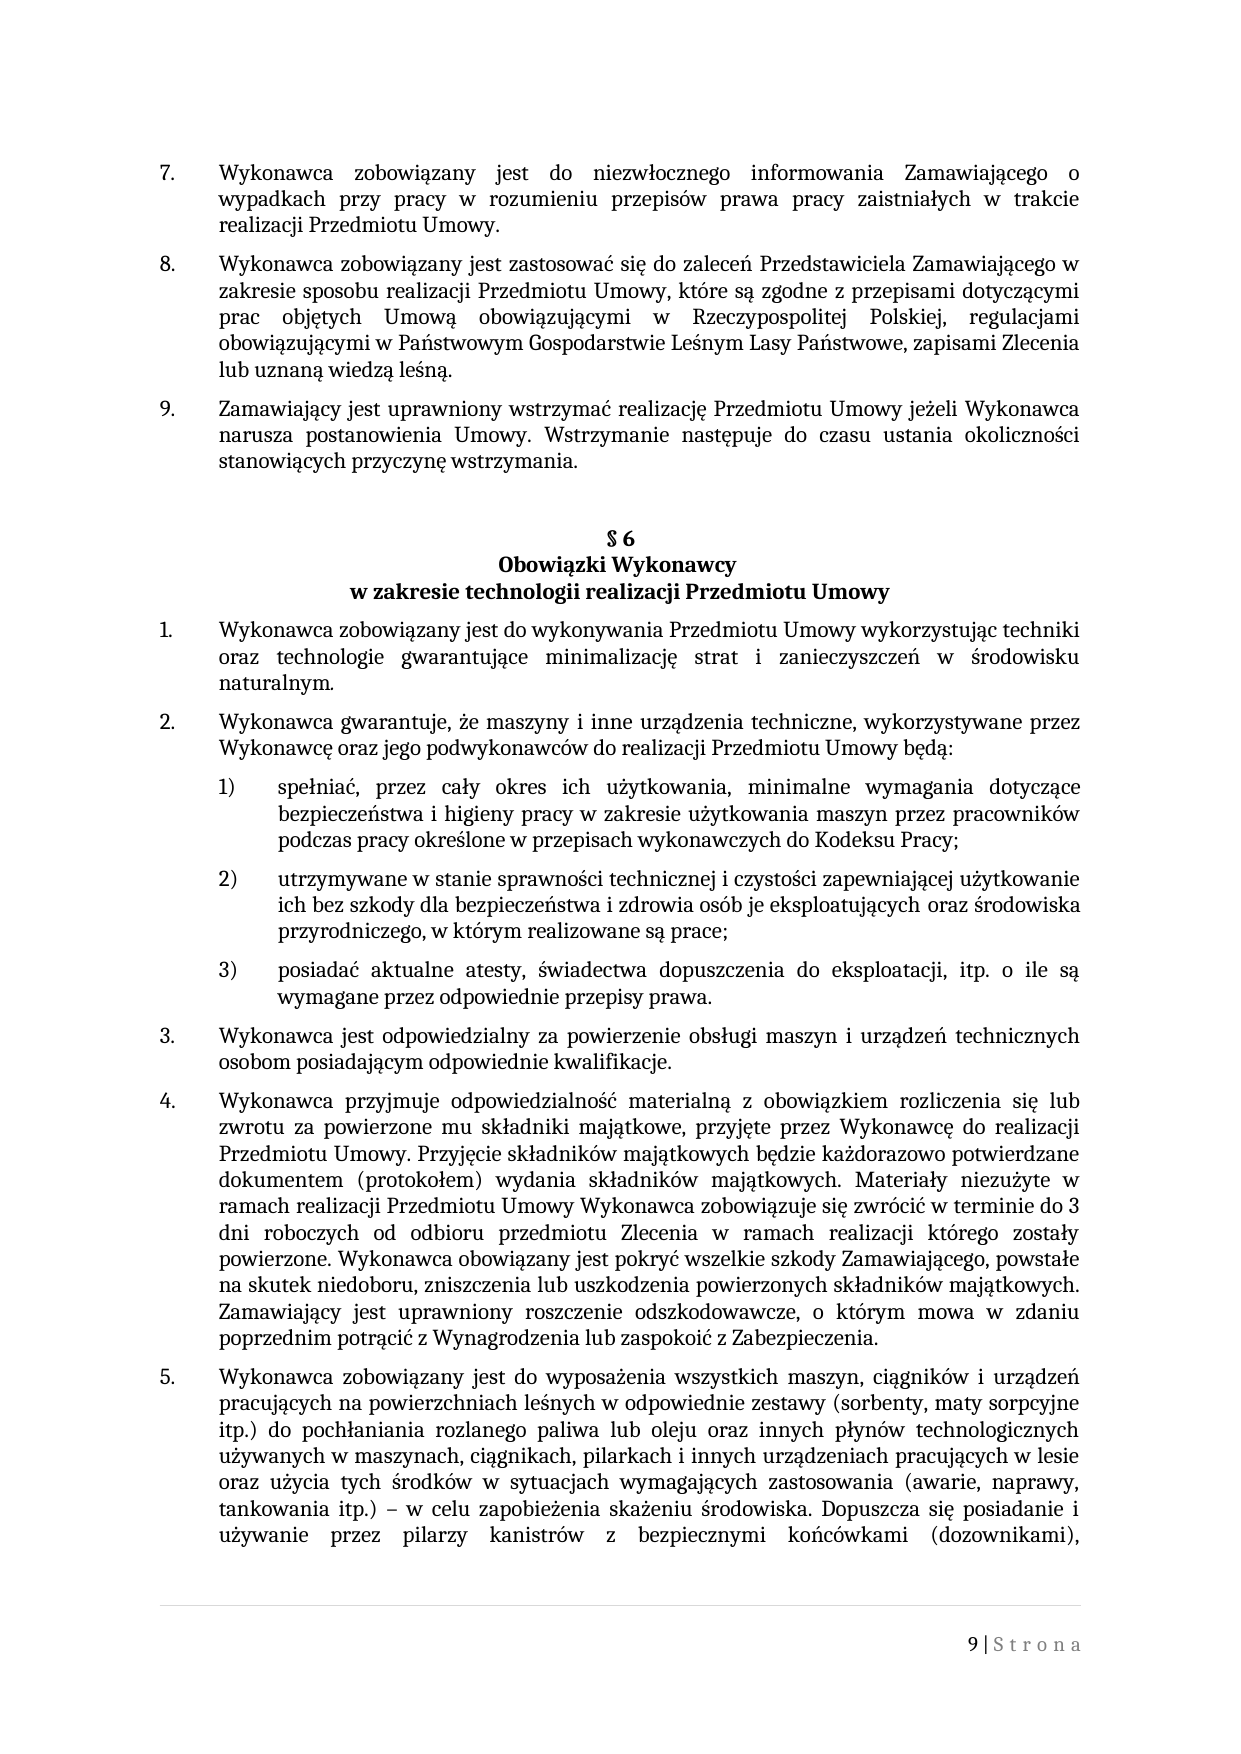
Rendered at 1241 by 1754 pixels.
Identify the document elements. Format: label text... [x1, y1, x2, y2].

list spełniać, przez cały okres ich użytkowania, minimalne wymagania dotyczące bezpieczeństwa i higieny pracy w zakresie użytkowania maszyn przez pracowników podczas pracy określone w przepisach wykonawczych do Kodeksu Pracy; [218, 774, 1081, 853]
list posiadać aktualne atesty, świadectwa dopuszczenia do eksploatacji, itp. o ile są wymagane przez odpowiednie przepisy prawa. [218, 957, 1081, 1010]
list Wykonawca gwarantuje, że maszyny i inne urządzenia techniczne, wykorzystywane przez Wykonawcę oraz jego podwykonawców do realizacji Przedmiotu Umowy będą: [159, 709, 1081, 762]
list Wykonawca zobowiązany jest do wykonywania Przedmiotu Umowy wykorzystując techniki oraz technologie gwarantujące minimalizację strat i zanieczyszczeń w środowisku naturalnym. [159, 617, 1081, 696]
list Wykonawca przyjmuje odpowiedzialność materialną z obowiązkiem rozliczenia się lub zwrotu za powierzone mu składniki majątkowe, przyjęte przez Wykonawcę do realizacji Przedmiotu Umowy. Przyjęcie składników majątkowych będzie każdorazowo potwierdzane dokumentem (protokołem) wydania składników majątkowych. Materiały niezużyte w ramach realizacji Przedmiotu Umowy Wykonawca zobowiązuje się zwrócić w terminie do 3 dni roboczych od odbioru przedmiotu Zlecenia w ramach realizacji którego zostały powierzone. Wykonawca obowiązany jest pokryć wszelkie szkody Zamawiającego, powstałe na skutek niedoboru, zniszczenia lub uszkodzenia powierzonych składników majątkowych. Zamawiający jest uprawniony roszczenie odszkodowawcze, o którym mowa w zdaniu poprzednim potrącić z Wynagrodzenia lub zaspokoić z Zabezpieczenia. [159, 1088, 1081, 1351]
list Wykonawca zobowiązany jest zastosować się do zaleceń Przedstawiciela Zamawiającego w zakresie sposobu realizacji Przedmiotu Umowy, które są zgodne z przepisami dotyczącymi prac objętych Umową obowiązującymi w Rzeczypospolitej Polskiej, regulacjami obowiązującymi w Państwowym Gospodarstwie Leśnym Lasy Państwowe, zapisami Zlecenia lub uznaną wiedzą leśną. [159, 251, 1081, 383]
text § 6 Obowiązki Wykonawcy w zakresie technologii realizacji Przedmiotu Umowy [159, 526, 1081, 605]
list Zamawiający jest uprawniony wstrzymać realizację Przedmiotu Umowy jeżeli Wykonawca narusza postanowienia Umowy. Wstrzymanie następuje do czasu ustania okoliczności stanowiących przyczynę wstrzymania. [159, 395, 1081, 474]
list Wykonawca jest odpowiedzialny za powierzenie obsługi maszyn i urządzeń technicznych osobom posiadającym odpowiednie kwalifikacje. [159, 1022, 1081, 1075]
list Wykonawca zobowiązany jest do niezwłocznego informowania Zamawiającego o wypadkach przy pracy w rozumieniu przepisów prawa pracy zaistniałych w trakcie realizacji Przedmiotu Umowy. [159, 159, 1081, 238]
list utrzymywane w stanie sprawności technicznej i czystości zapewniającej użytkowanie ich bez szkody dla bezpieczeństwa i zdrowia osób je eksploatujących oraz środowiska przyrodniczego, w którym realizowane są prace; [218, 866, 1081, 945]
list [159, 1364, 1081, 1548]
